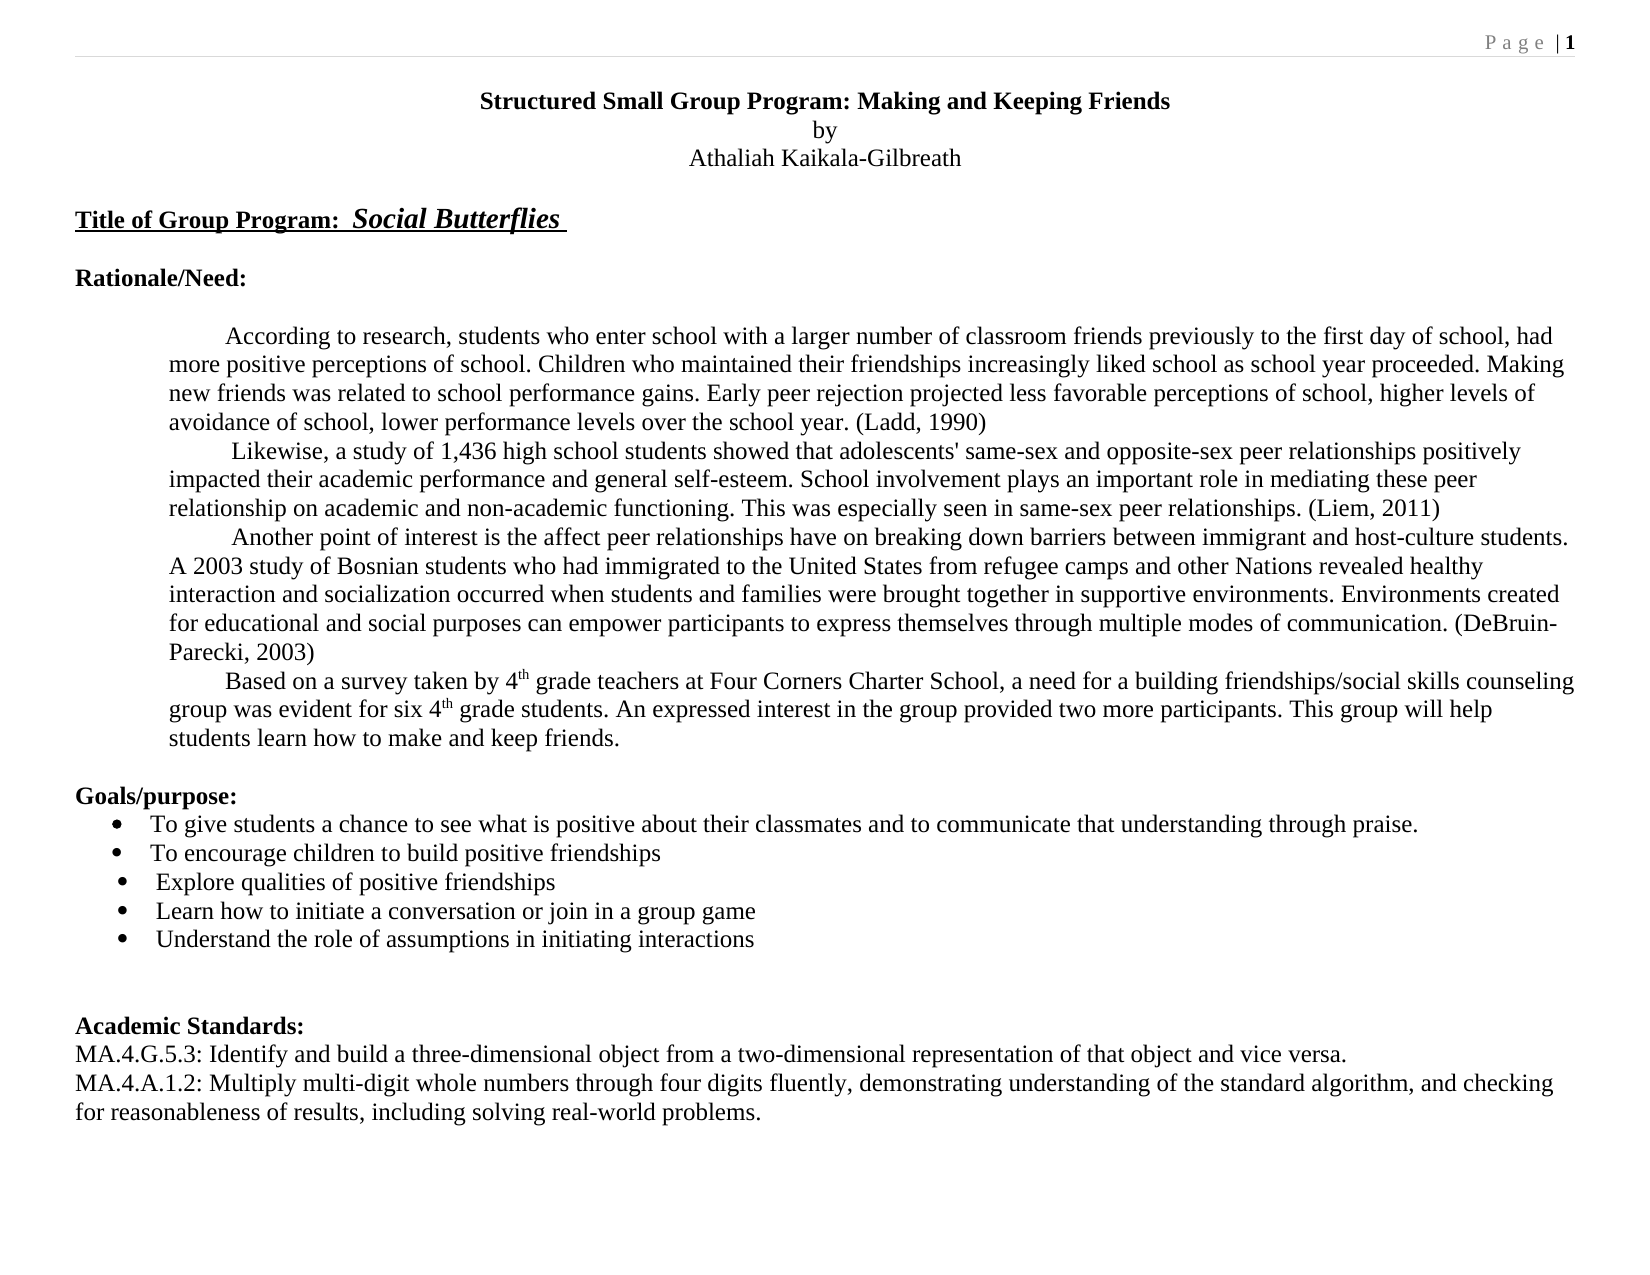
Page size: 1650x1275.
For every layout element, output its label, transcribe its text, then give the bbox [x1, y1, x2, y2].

list Explore qualities of positive friendships [118, 867, 1575, 896]
text Rationale/Need: [75, 263, 1575, 292]
list Based on a survey taken by 4th grade teachers at Four Corners Charter School, a need for a building friendships/social skills counseling group was evident for six 4th grade students. An expressed interest in the group provided two more participants. This group will help students learn how to make and keep friends. [169, 666, 1575, 752]
text Structured Small Group Program: Making and Keeping Friends [75, 86, 1575, 115]
list Likewise, a study of 1,436 high school students showed that adolescents' same-sex and opposite-sex peer relationships positively impacted their academic performance and general self-esteem. School involvement plays an important role in mediating these peer relationship on academic and non-academic functioning. This was especially seen in same-sex peer relationships. (Liem, 2011) [169, 436, 1575, 522]
list Learn how to initiate a conversation or join in a group game [118, 896, 1575, 924]
text MA.4.A.1.2: Multiply multi-digit whole numbers through four digits fluently, demonstrating understanding of the standard algorithm, and checking for reasonableness of results, including solving real-world problems. [75, 1068, 1575, 1126]
text by [75, 115, 1575, 143]
list To encourage children to build positive friendships [112, 838, 1575, 867]
text Title of Group Program: Social Butterflies [75, 201, 1575, 234]
text Athaliah Kaikala-Gilbreath [75, 143, 1575, 172]
list Another point of interest is the affect peer relationships have on breaking down barriers between immigrant and host-culture students. A 2003 study of Bosnian students who had immigrated to the United States from refugee camps and other Nations revealed healthy interaction and socialization occurred when students and families were brought together in supportive environments. Environments created for educational and social purposes can empower participants to express themselves through multiple modes of communication. (DeBruin-Parecki, 2003) [169, 522, 1575, 666]
list Understand the role of assumptions in initiating interactions [118, 924, 1575, 953]
list To give students a chance to see what is positive about their classmates and to communicate that understanding through praise. [112, 809, 1575, 838]
text Goals/purpose: [75, 781, 1575, 809]
text MA.4.G.5.3: Identify and build a three-dimensional object from a two-dimensional representation of that object and vice versa. [75, 1039, 1575, 1068]
text Academic Standards: [75, 1011, 1575, 1039]
list According to research, students who enter school with a larger number of classroom friends previously to the first day of school, had more positive perceptions of school. Children who maintained their friendships increasingly liked school as school year proceeded. Making new friends was related to school performance gains. Early peer rejection projected less favorable perceptions of school, higher levels of avoidance of school, lower performance levels over the school year. (Ladd, 1990) [169, 321, 1575, 436]
